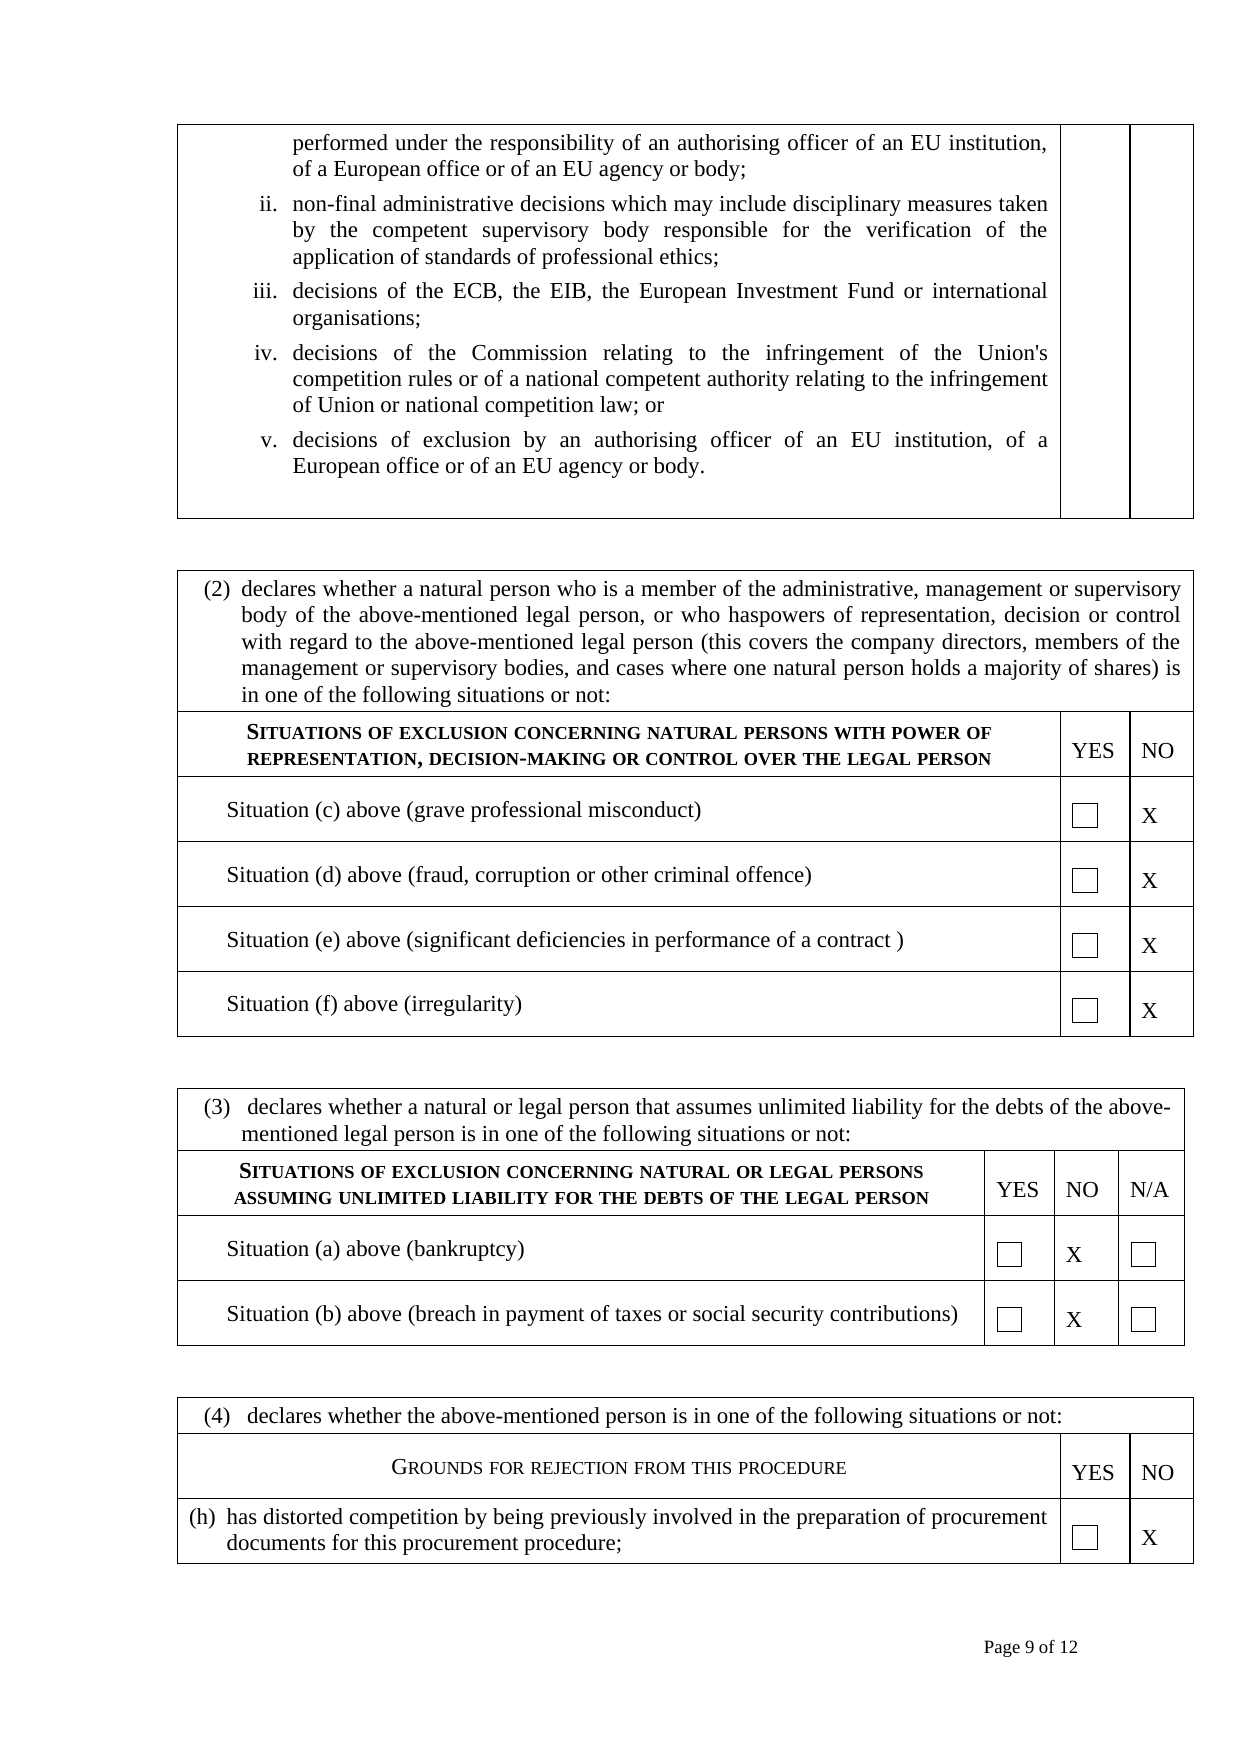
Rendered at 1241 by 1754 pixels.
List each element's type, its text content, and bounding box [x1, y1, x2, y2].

table_cell Situations of exclusion concerning natural or legal persons assuming unlimited liability for the debts of the legal person [178, 1151, 984, 1215]
table_cell Situation (d) above (fraud, corruption or other criminal offence) [178, 842, 1060, 906]
table_cell NO [1131, 712, 1193, 776]
table_cell X [1131, 972, 1193, 1036]
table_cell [178, 125, 1060, 518]
table_cell N/A [1119, 1151, 1184, 1215]
table_cell YES [985, 1151, 1054, 1215]
table_cell Situation (e) above (significant deficiencies in performance of a contract ) [178, 907, 1060, 971]
table_cell Situation (a) above (bankruptcy) [178, 1216, 984, 1280]
table_cell Situation (f) above (irregularity) [178, 972, 1060, 1036]
table_cell NO [1055, 1151, 1118, 1215]
table_cell X [1131, 777, 1193, 841]
table_cell [1061, 125, 1129, 518]
table_cell Situation (b) above (breach in payment of taxes or social security contributions) [178, 1281, 984, 1345]
table_cell [1061, 1499, 1129, 1563]
table_header declares whether a natural person who is a member of the administrative, management or supervisory body of the above-mentioned legal person, or who haspowers of representation, decision or control with regard to the above-mentioned legal person (this covers the company directors, members of the management or supervisory bodies, and cases where one natural person holds a majority of shares) is in one of the following situations or not: [178, 571, 1193, 711]
table_cell [985, 1216, 1054, 1280]
table_cell YES [1061, 712, 1129, 776]
table_cell [1061, 907, 1129, 971]
table_cell [1119, 1216, 1184, 1280]
table_cell has distorted competition by being previously involved in the preparation of procurement documents for this procurement procedure; [178, 1499, 1060, 1563]
table_header declares whether the above-mentioned person is in one of the following situations or not: [178, 1398, 1193, 1433]
table_cell X [1131, 842, 1193, 906]
table_cell [1061, 972, 1129, 1036]
table_cell X [1131, 1499, 1193, 1563]
table_cell X [1131, 125, 1193, 518]
table_cell [1061, 842, 1129, 906]
table_cell Situations of exclusion concerning natural persons with power of representation, decision-making or control over the legal person [178, 712, 1060, 776]
table_cell X [1055, 1216, 1118, 1280]
table_cell X [1055, 1281, 1118, 1345]
table_cell [1119, 1281, 1184, 1345]
table_cell [1061, 777, 1129, 841]
table_header declares whether a natural or legal person that assumes unlimited liability for the debts of the above-mentioned legal person is in one of the following situations or not: [178, 1089, 1184, 1150]
table_cell X [1131, 907, 1193, 971]
table_cell Grounds for rejection from this procedure [178, 1434, 1060, 1498]
table_cell NO [1131, 1434, 1193, 1498]
table_cell [985, 1281, 1054, 1345]
table_cell YES [1061, 1434, 1129, 1498]
table_cell Situation (c) above (grave professional misconduct) [178, 777, 1060, 841]
